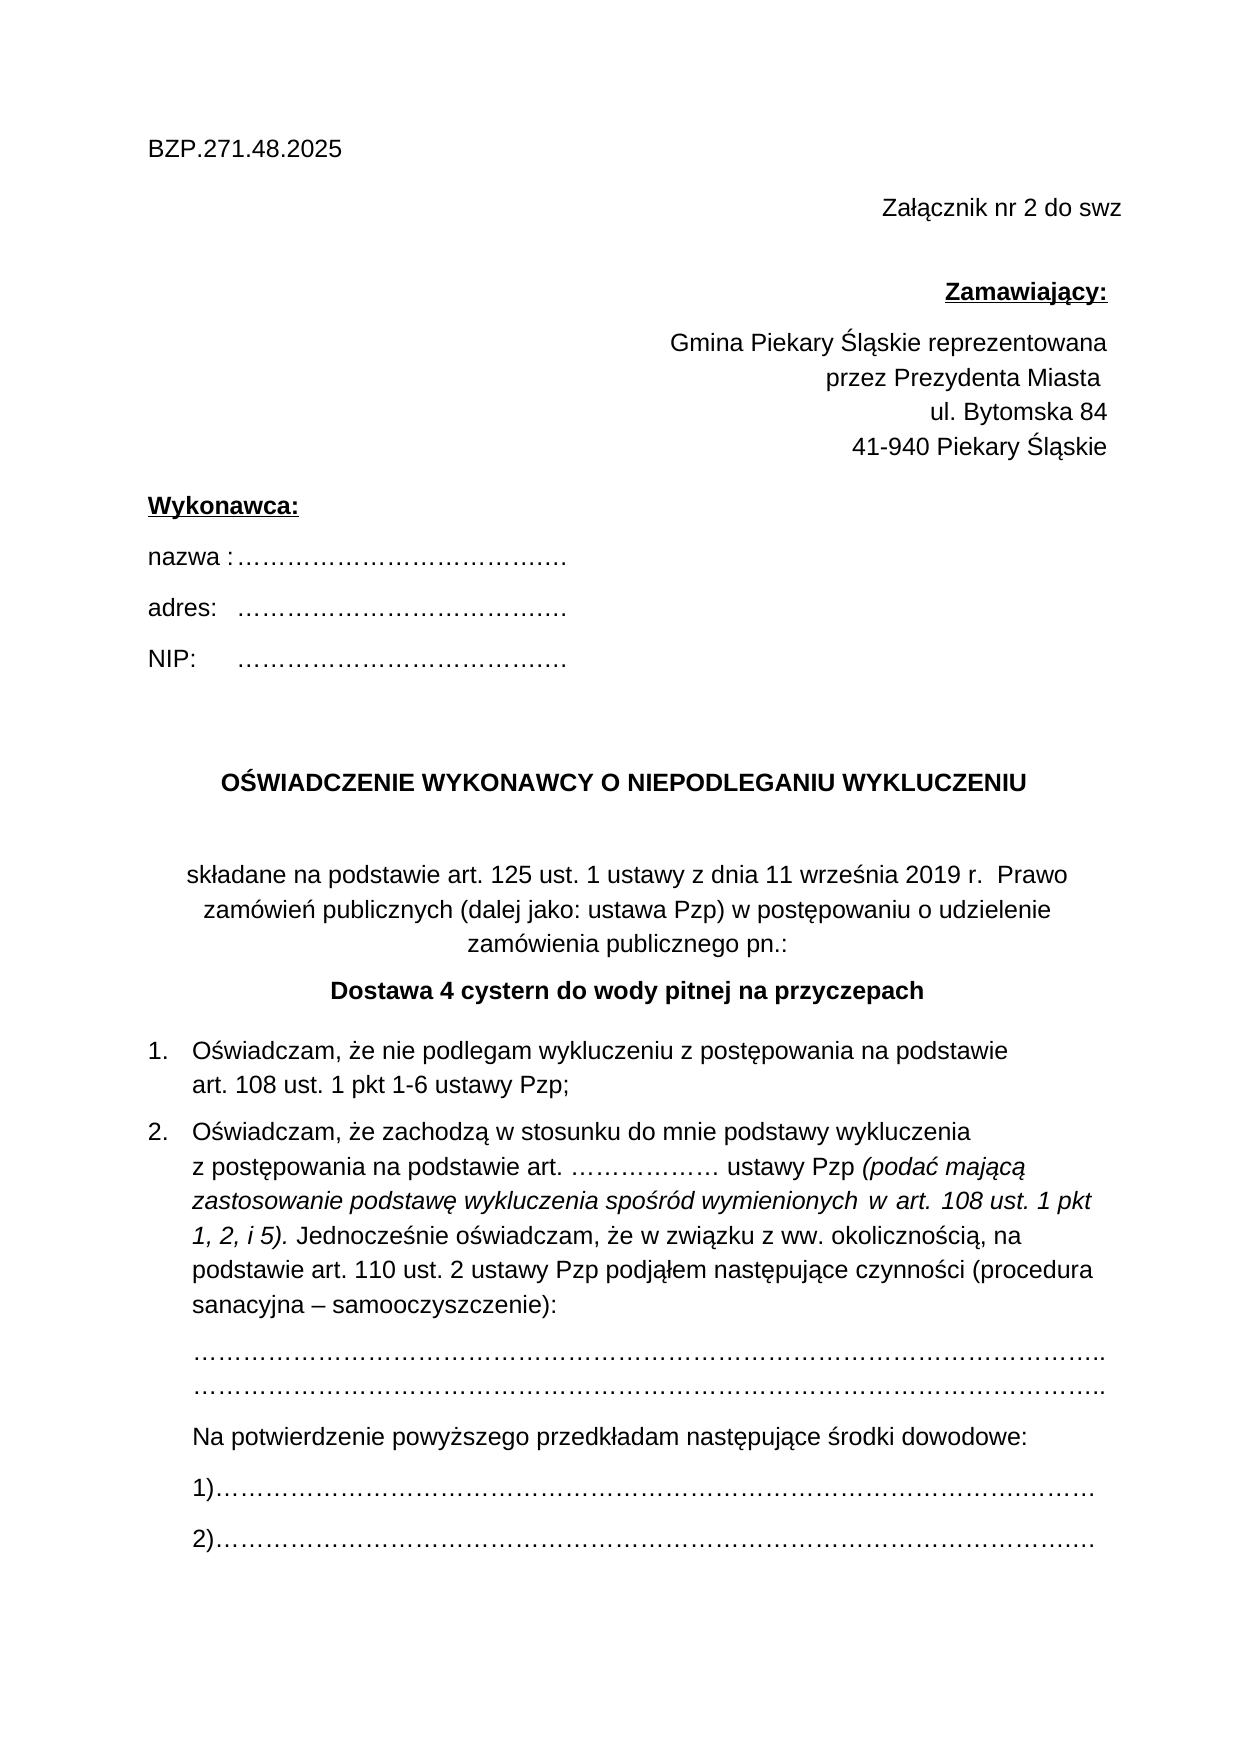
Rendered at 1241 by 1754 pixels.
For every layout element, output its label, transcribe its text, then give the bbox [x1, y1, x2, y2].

list Oświadczam, że zachodzą w stosunku do mnie podstawy wykluczenia z postępowania na podstawie art. ……………… ustawy Pzp (podać mającą zastosowanie podstawę wykluczenia spośród wymienionych w art. 108 ust. 1 pkt 1, 2, i 5). Jednocześnie oświadczam, że w związku z ww. okolicznością, na podstawie art. 110 ust. 2 ustawy Pzp podjąłem następujące czynności (procedura sanacyjna – samooczyszczenie): [148, 1117, 1107, 1318]
text Na potwierdzenie powyższego przedkładam następujące środki dowodowe: [192, 1422, 1104, 1451]
text Wykonawca: [148, 491, 1107, 520]
text nazwa : ……………………………….… [148, 542, 1107, 571]
text NIP: ……………………………….… [148, 644, 1107, 673]
text Dostawa 4 cystern do wody pitnej na przyczepach [148, 976, 1107, 1005]
text Gmina Piekary Śląskie reprezentowana przez Prezydenta Miasta ul. Bytomska 84 41-940 Piekary Śląskie [635, 328, 1107, 460]
text 1)…………………………………………………………………………………….……… [192, 1473, 1104, 1502]
text składane na podstawie art. 125 ust. 1 ustawy z dnia 11 września 2019 r. Prawo zamówień publicznych (dalej jako: ustawa Pzp) w postępowaniu o udzielenie zamówienia publicznego pn.: [148, 860, 1107, 958]
text Zamawiający: [694, 277, 1107, 306]
text OŚWIADCZENIE WYKONAWCY O NIEPODLEGANIU WYKLUCZENIU [148, 767, 1107, 830]
list Oświadczam, że nie podlegam wykluczeniu z postępowania na podstawie art. 108 ust. 1 pkt 1-6 ustawy Pzp; [148, 1036, 1107, 1099]
text 2)………………………………………………………………………………………….… [192, 1524, 1104, 1553]
text adres: ……………………………….… [148, 593, 1107, 622]
text ………………………………………………………………………………………………..……………………………………………………………………………………………….. [192, 1337, 1107, 1400]
